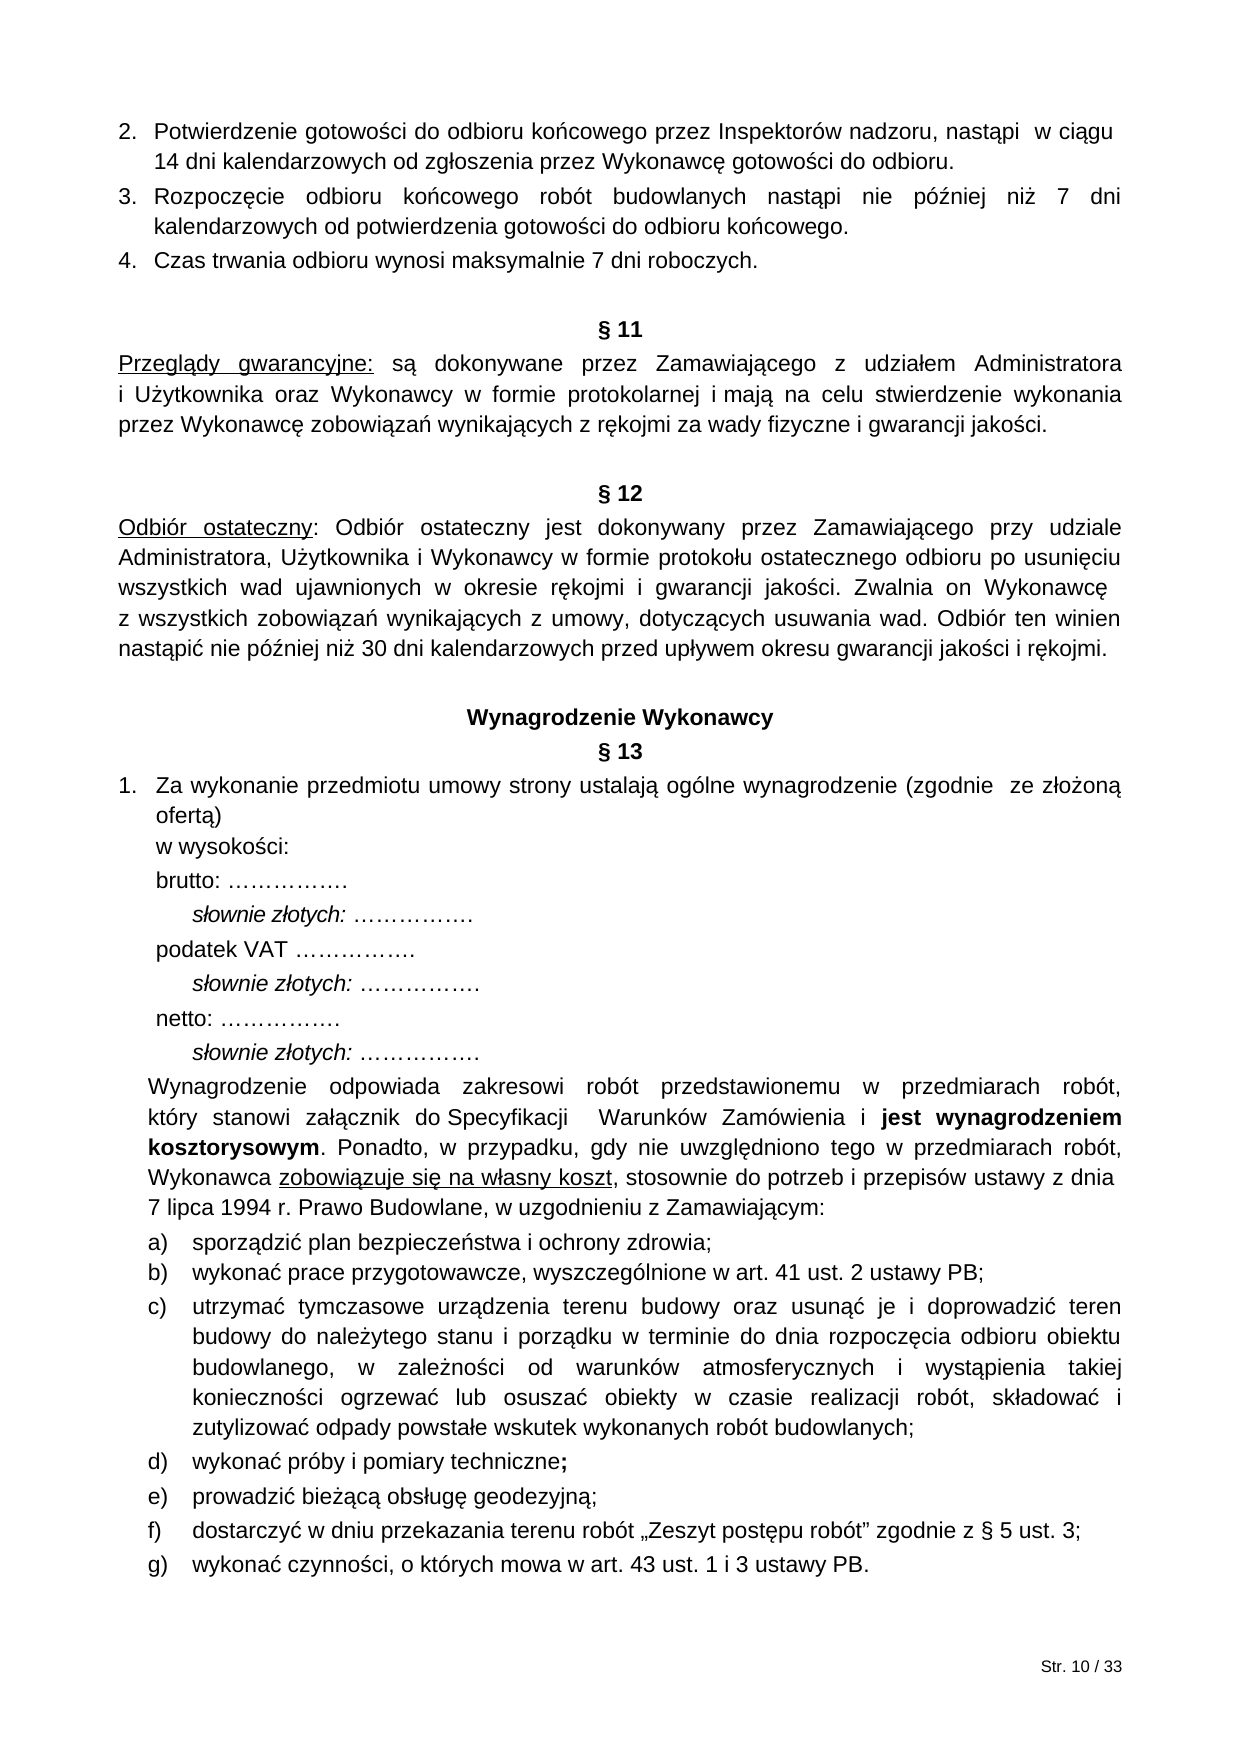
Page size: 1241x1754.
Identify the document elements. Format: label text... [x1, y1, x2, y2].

list prowadzić bieżącą obsługę geodezyjną; [148, 1483, 1122, 1509]
text Przeglądy gwarancyjne: są dokonywane przez Zamawiającego z udziałem Administratora i Użytkownika oraz Wykonawcy w formie protokolarnej i mają na celu stwierdzenie wykonania przez Wykonawcę zobowiązań wynikających z rękojmi za wady fizyczne i gwarancji jakości. [118, 350, 1122, 437]
text podatek VAT ……………. [156, 936, 1122, 962]
list wykonać prace przygotowawcze, wyszczególnione w art. 41 ust. 2 ustawy PB; [148, 1259, 1122, 1285]
text § 13 [118, 738, 1122, 764]
list wykonać czynności, o których mowa w art. 43 ust. 1 i 3 ustawy PB. [148, 1551, 1122, 1578]
list wykonać próby i pomiary techniczne; [148, 1448, 1122, 1475]
list Czas trwania odbioru wynosi maksymalnie 7 dni roboczych. [118, 247, 1122, 274]
list sporządzić plan bezpieczeństwa i ochrony zdrowia; [148, 1228, 1122, 1255]
text § 11 [118, 316, 1122, 342]
text brutto: ……………. [156, 867, 1122, 893]
text słownie złotych: ……………. [192, 970, 1122, 997]
text Wynagrodzenie Wykonawcy [118, 703, 1122, 730]
text słownie złotych: ……………. [192, 901, 1122, 928]
text netto: ……………. [156, 1004, 1122, 1031]
list Za wykonanie przedmiotu umowy strony ustalają ogólne wynagrodzenie (zgodnie ze złożoną ofertą) w wysokości: [118, 772, 1122, 859]
list dostarczyć w dniu przekazania terenu robót „Zeszyt postępu robót” zgodnie z § 5 ust. 3; [148, 1517, 1122, 1543]
text § 12 [118, 479, 1122, 506]
list Potwierdzenie gotowości do odbioru końcowego przez Inspektorów nadzoru, nastąpi w ciągu 14 dni kalendarzowych od zgłoszenia przez Wykonawcę gotowości do odbioru. [118, 118, 1122, 175]
text Odbiór ostateczny: Odbiór ostateczny jest dokonywany przez Zamawiającego przy udziale Administratora, Użytkownika i Wykonawcy w formie protokołu ostatecznego odbioru po usunięciu wszystkich wad ujawnionych w okresie rękojmi i gwarancji jakości. Zwalnia on Wykonawcę z wszystkich zobowiązań wynikających z umowy, dotyczących usuwania wad. Odbiór ten winien nastąpić nie później niż 30 dni kalendarzowych przed upływem okresu gwarancji jakości i rękojmi. [118, 514, 1122, 661]
list utrzymać tymczasowe urządzenia terenu budowy oraz usunąć je i doprowadzić teren budowy do należytego stanu i porządku w terminie do dnia rozpoczęcia odbioru obiektu budowlanego, w zależności od warunków atmosferycznych i wystąpienia takiej konieczności ogrzewać lub osuszać obiekty w czasie realizacji robót, składować i zutylizować odpady powstałe wskutek wykonanych robót budowlanych; [148, 1293, 1122, 1440]
text Wynagrodzenie odpowiada zakresowi robót przedstawionemu w przedmiarach robót, który stanowi załącznik do Specyfikacji Warunków Zamówienia i jest wynagrodzeniem kosztorysowym. Ponadto, w przypadku, gdy nie uwzględniono tego w przedmiarach robót, Wykonawca zobowiązuje się na własny koszt, stosownie do potrzeb i przepisów ustawy z dnia 7 lipca 1994 r. Prawo Budowlane, w uzgodnieniu z Zamawiającym: [148, 1073, 1122, 1221]
text słownie złotych: ……………. [192, 1039, 1122, 1065]
list Rozpoczęcie odbioru końcowego robót budowlanych nastąpi nie później niż 7 dni kalendarzowych od potwierdzenia gotowości do odbioru końcowego. [118, 183, 1122, 239]
